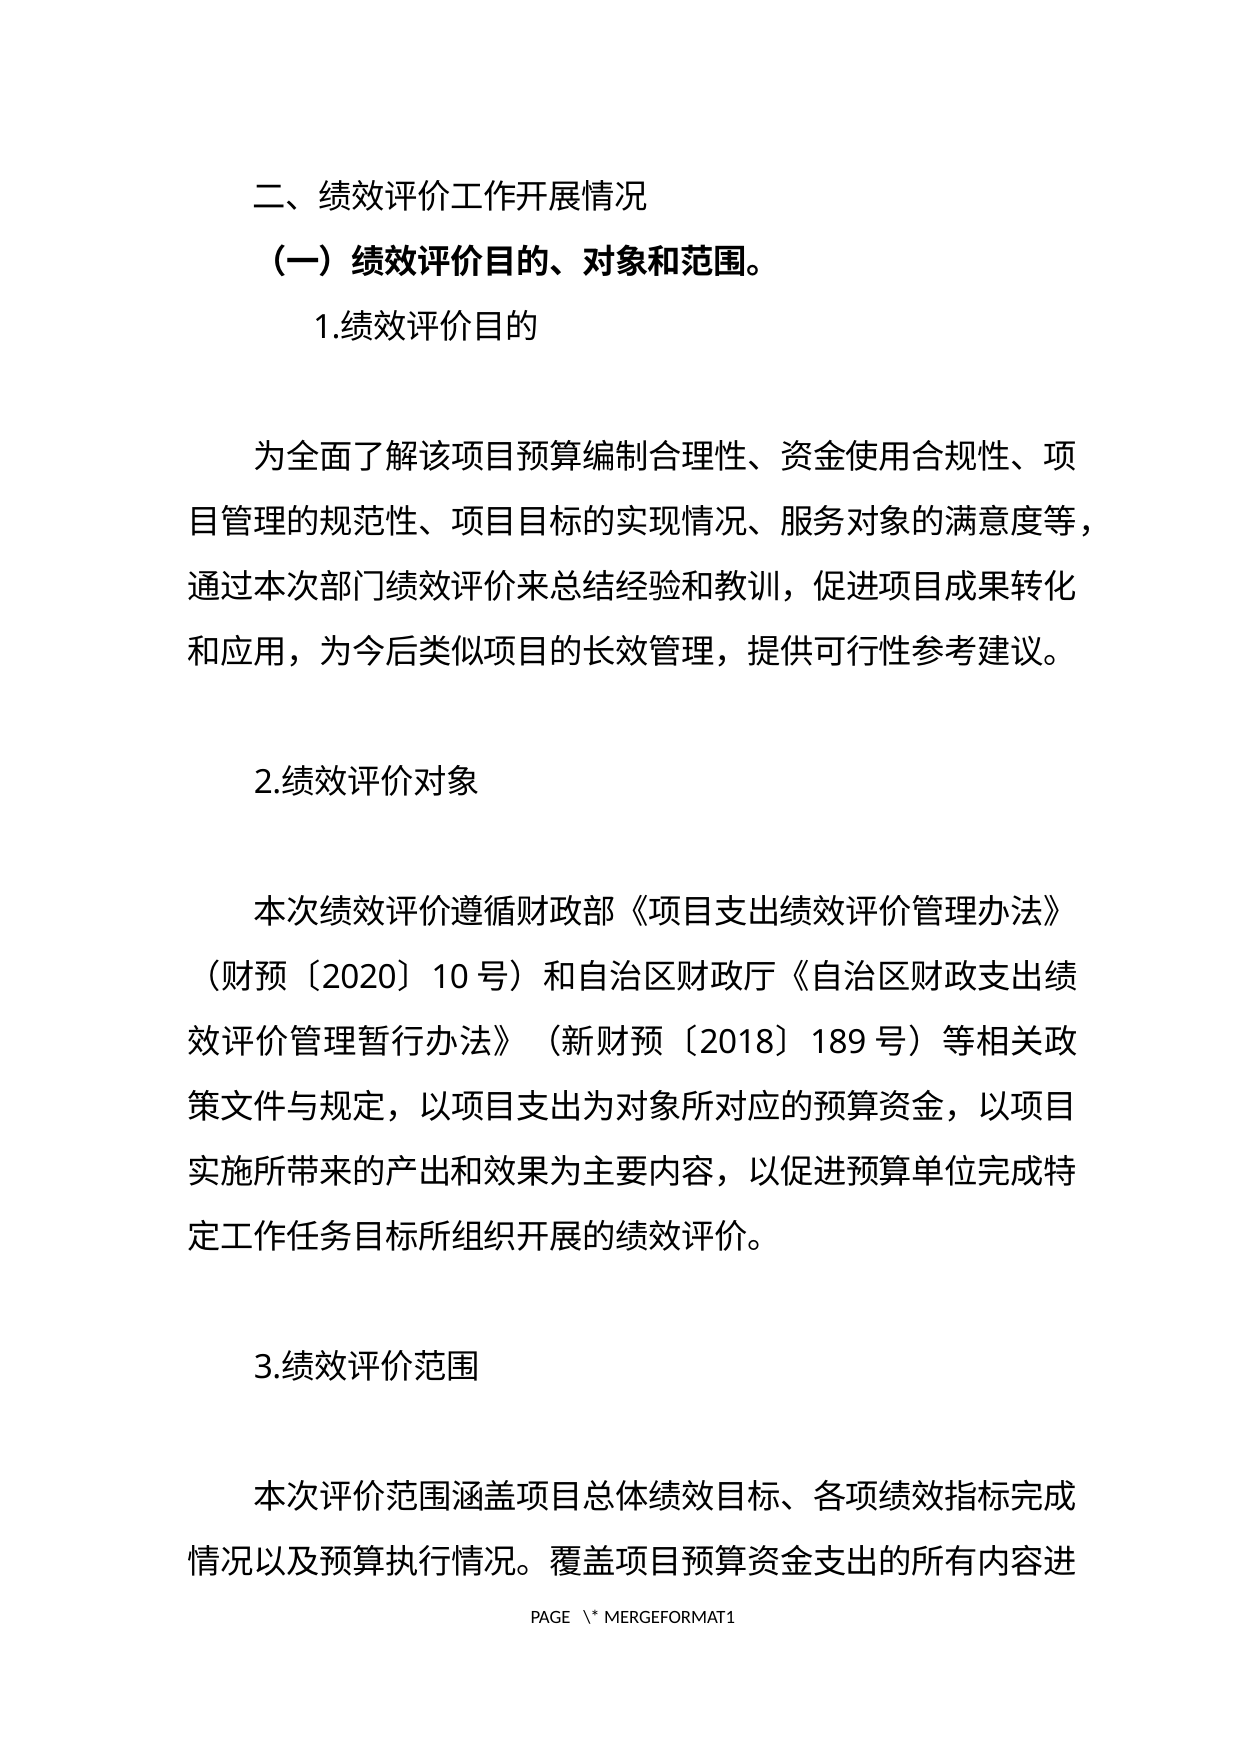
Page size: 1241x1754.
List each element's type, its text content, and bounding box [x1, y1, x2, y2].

text （一）绩效评价目的、对象和范围。 [187, 227, 1078, 292]
text 二、绩效评价工作开展情况 [187, 162, 1078, 227]
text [187, 292, 1078, 1592]
